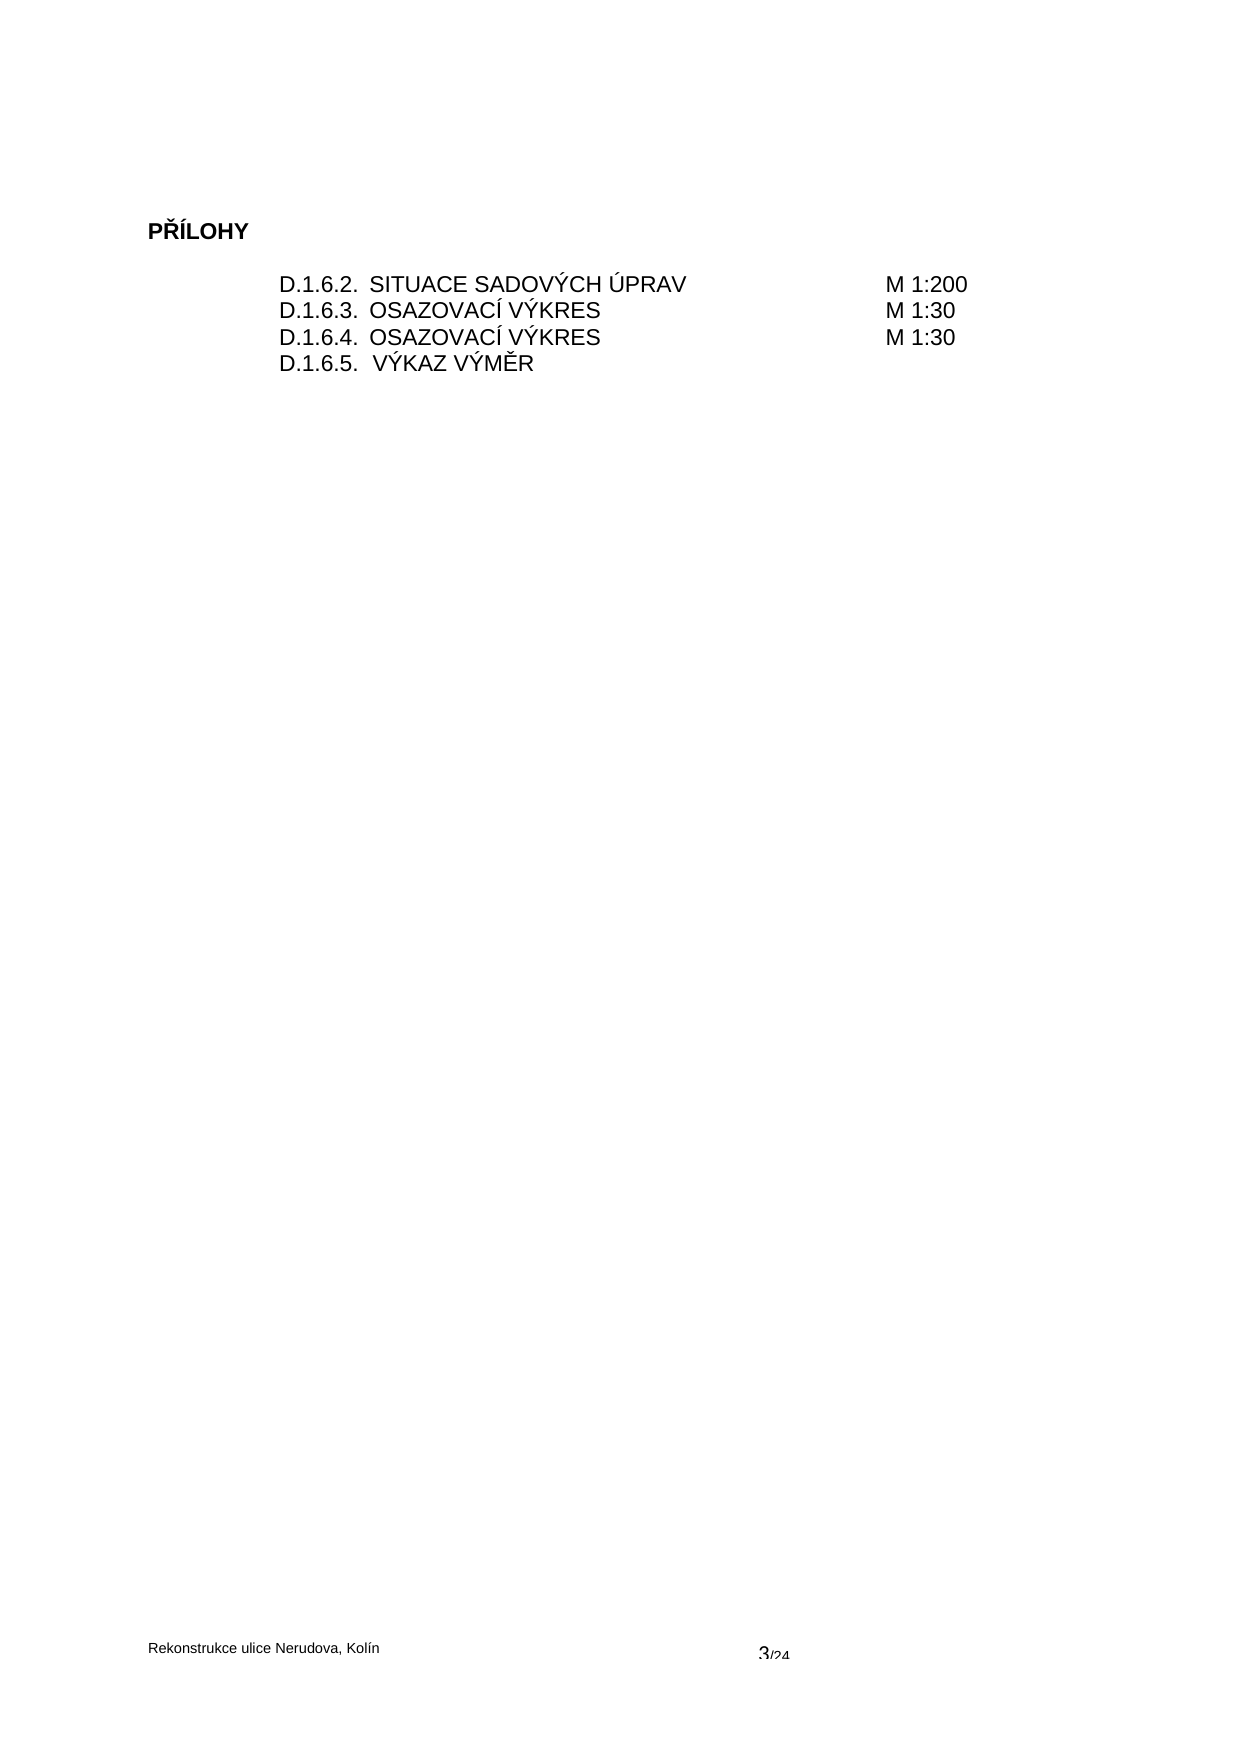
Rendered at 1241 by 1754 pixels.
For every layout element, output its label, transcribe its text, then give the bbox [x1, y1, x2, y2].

list SITUACE SADOVÝCH ÚPRAV M 1:200 [279, 271, 1065, 298]
subtitle PŘÍLOHY [148, 218, 1065, 245]
list OSAZOVACÍ VÝKRES M 1:30 [279, 324, 1065, 350]
list OSAZOVACÍ VÝKRES M 1:30 [279, 298, 1065, 324]
list VÝKAZ VÝMĚR [279, 350, 1065, 377]
